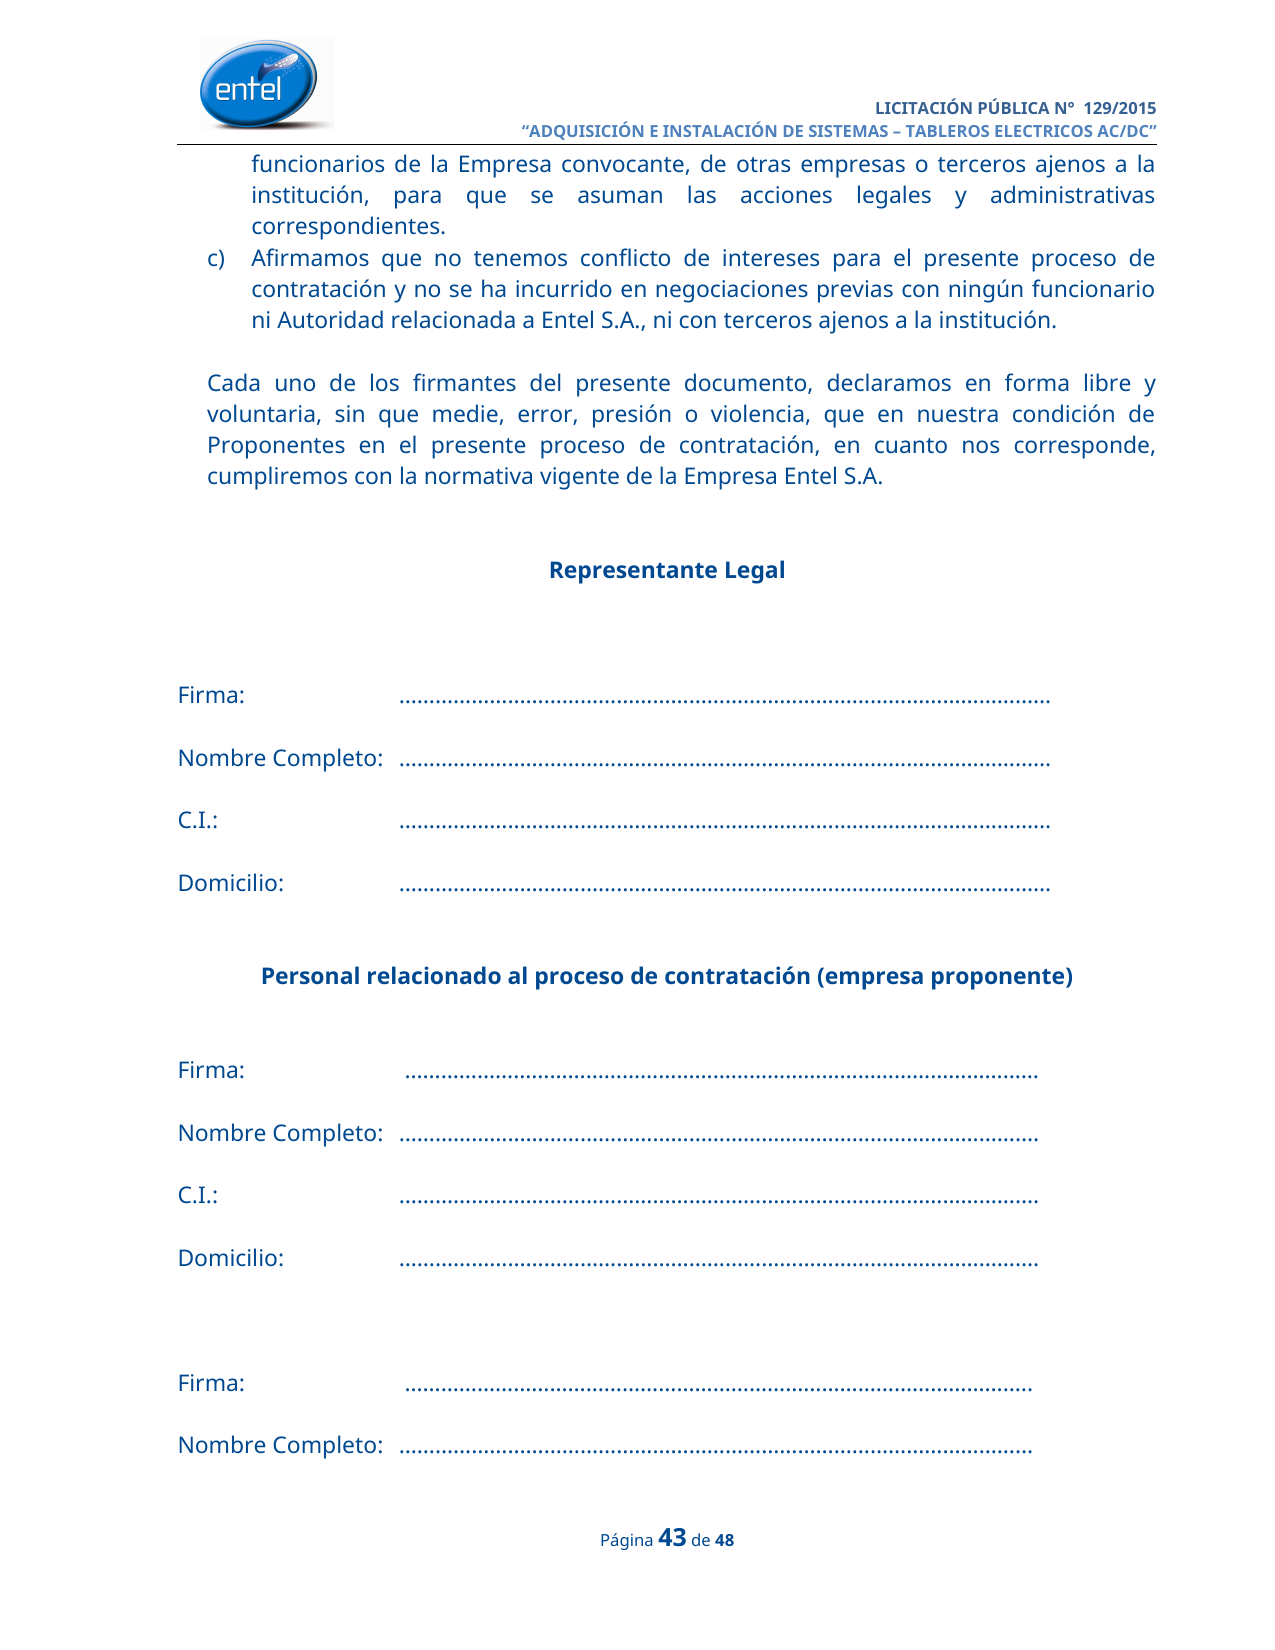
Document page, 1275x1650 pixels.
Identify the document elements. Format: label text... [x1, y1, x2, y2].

text Domicilio: ……………………………………………………………………………………………… [177, 866, 1157, 898]
text Nombre Completo: …………………………………………………………………………………………… [177, 1429, 1157, 1460]
text Firma: …………………………………………………………………………………………… [177, 1054, 1157, 1085]
text C.I.: ……………………………………………………………………………………………. [177, 1179, 1157, 1210]
text Domicilio: ……………………………………………………………………………………………. [177, 1241, 1157, 1273]
text Firma: ………………………………………………………………………………………….. [177, 1366, 1157, 1398]
text Firma: ……………………………………………………………………………………………… [177, 679, 1157, 710]
text C.I.: ……………………………………………………………………………………………… [177, 804, 1157, 835]
text Nombre Completo: ……………………………………………………………………………………………… [177, 741, 1157, 773]
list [207, 148, 1157, 241]
text Nombre Completo: ……………………………………………………………………………………………. [177, 1116, 1157, 1148]
text Representante Legal [177, 554, 1157, 585]
text Cada uno de los firmantes del presente documento, declaramos en forma libre y voluntaria, sin que medie, error, presión o violencia, que en nuestra condición de Proponentes en el presente proceso de contratación, en cuanto nos corresponde, cumpliremos con la normativa vigente de la Empresa Entel S.A. [207, 366, 1157, 491]
list Afirmamos que no tenemos conflicto de intereses para el presente proceso de contratación y no se ha incurrido en negociaciones previas con ningún funcionario ni Autoridad relacionada a Entel S.A., ni con terceros ajenos a la institución. [207, 241, 1157, 335]
text Personal relacionado al proceso de contratación (empresa proponente) [177, 960, 1157, 991]
picture [199, 38, 335, 130]
